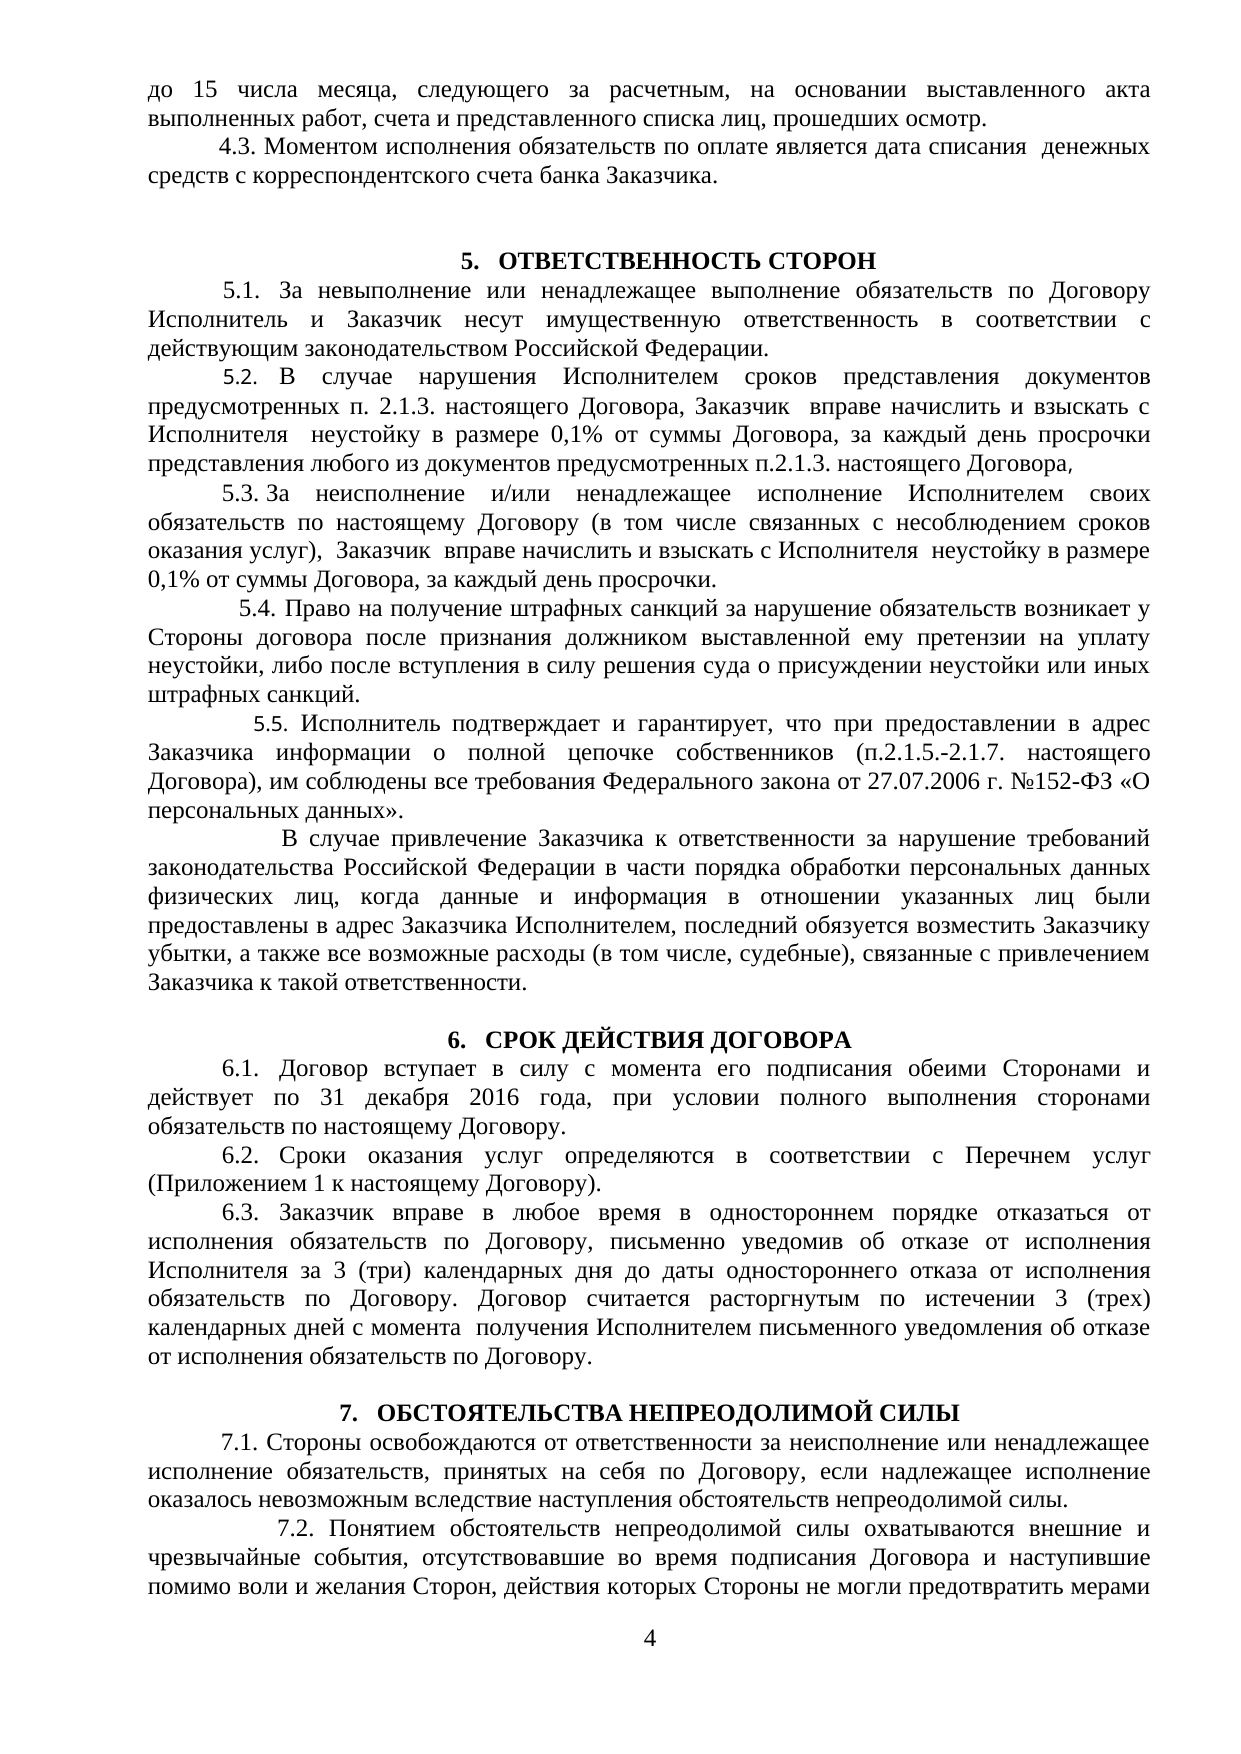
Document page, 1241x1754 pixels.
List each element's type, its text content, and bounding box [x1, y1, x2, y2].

text 5.4. Право на получение штрафных санкций за нарушение обязательств возникает у Стороны договора после признания должником выставленной ему претензии на уплату неустойки, либо после вступления в силу решения суда о присуждении неустойки или иных штрафных санкций. [148, 593, 1152, 708]
list В случае нарушения Исполнителем сроков представления документов предусмотренных п. 2.1.3. настоящего Договора, Заказчик вправе начислить и взыскать с Исполнителя неустойку в размере 0,1% от суммы Договора, за каждый день просрочки представления любого из документов предусмотренных п.2.1.3. настоящего Договора, [148, 361, 1152, 478]
list Сроки оказания услуг определяются в соответствии с Перечнем услуг (Приложением 1 к настоящему Договору). [148, 1140, 1152, 1197]
list ОТВЕТСТВЕННОСТЬ СТОРОН [185, 246, 1152, 275]
text 4.3. Моментом исполнения обязательств по оплате является дата списания денежных средств с корреспондентского счета банка Заказчика. [148, 131, 1152, 189]
text 5.5. Исполнитель подтверждает и гарантирует, что при предоставлении в адрес Заказчика информации о полной цепочке собственников (п.2.1.5.-2.1.7. настоящего Договора), им соблюдены все требования Федерального закона от 27.07.2006 г. №152-ФЗ «О персональных данных». [148, 708, 1152, 823]
list Заказчик вправе в любое время в одностороннем порядке отказаться от исполнения обязательств по Договору, письменно уведомив об отказе от исполнения Исполнителя за 3 (три) календарных дня до даты одностороннего отказа от исполнения обязательств по Договору. Договор считается расторгнутым по истечении 3 (трех) календарных дней с момента получения Исполнителем письменного уведомления об отказе от исполнения обязательств по Договору. [148, 1197, 1152, 1370]
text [148, 1513, 1152, 1599]
list Договор вступает в силу с момента его подписания обеими Сторонами и действует по 31 декабря 2016 года, при условии полного выполнения сторонами обязательств по настоящему Договору. [148, 1053, 1152, 1140]
text 7.1. Стороны освобождаются от ответственности за неисполнение или ненадлежащее исполнение обязательств, принятых на себя по Договору, если надлежащее исполнение оказалось невозможным вследствие наступления обстоятельств непреодолимой силы. [148, 1427, 1152, 1513]
list За невыполнение или ненадлежащее выполнение обязательств по Договору Исполнитель и Заказчик несут имущественную ответственность в соответствии с действующим законодательством Российской Федерации. [148, 275, 1152, 361]
list ОБСТОЯТЕЛЬСТВА НЕПРЕОДОЛИМОЙ СИЛЫ [148, 1398, 1152, 1427]
text В случае привлечение Заказчика к ответственности за нарушение требований законодательства Российской Федерации в части порядка обработки персональных данных физических лиц, когда данные и информация в отношении указанных лиц были предоставлены в адрес Заказчика Исполнителем, последний обязуется возместить Заказчику убытки, а также все возможные расходы (в том числе, судебные), связанные с привлечением Заказчика к такой ответственности. [148, 823, 1152, 996]
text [148, 74, 1152, 131]
list За неисполнение и/или ненадлежащее исполнение Исполнителем своих обязательств по настоящему Договору (в том числе связанных с несоблюдением сроков оказания услуг), Заказчик вправе начислить и взыскать с Исполнителя неустойку в размере 0,1% от суммы Договора, за каждый день просрочки. [148, 478, 1152, 593]
list СРОК ДЕЙСТВИЯ ДОГОВОРА [148, 1025, 1152, 1053]
